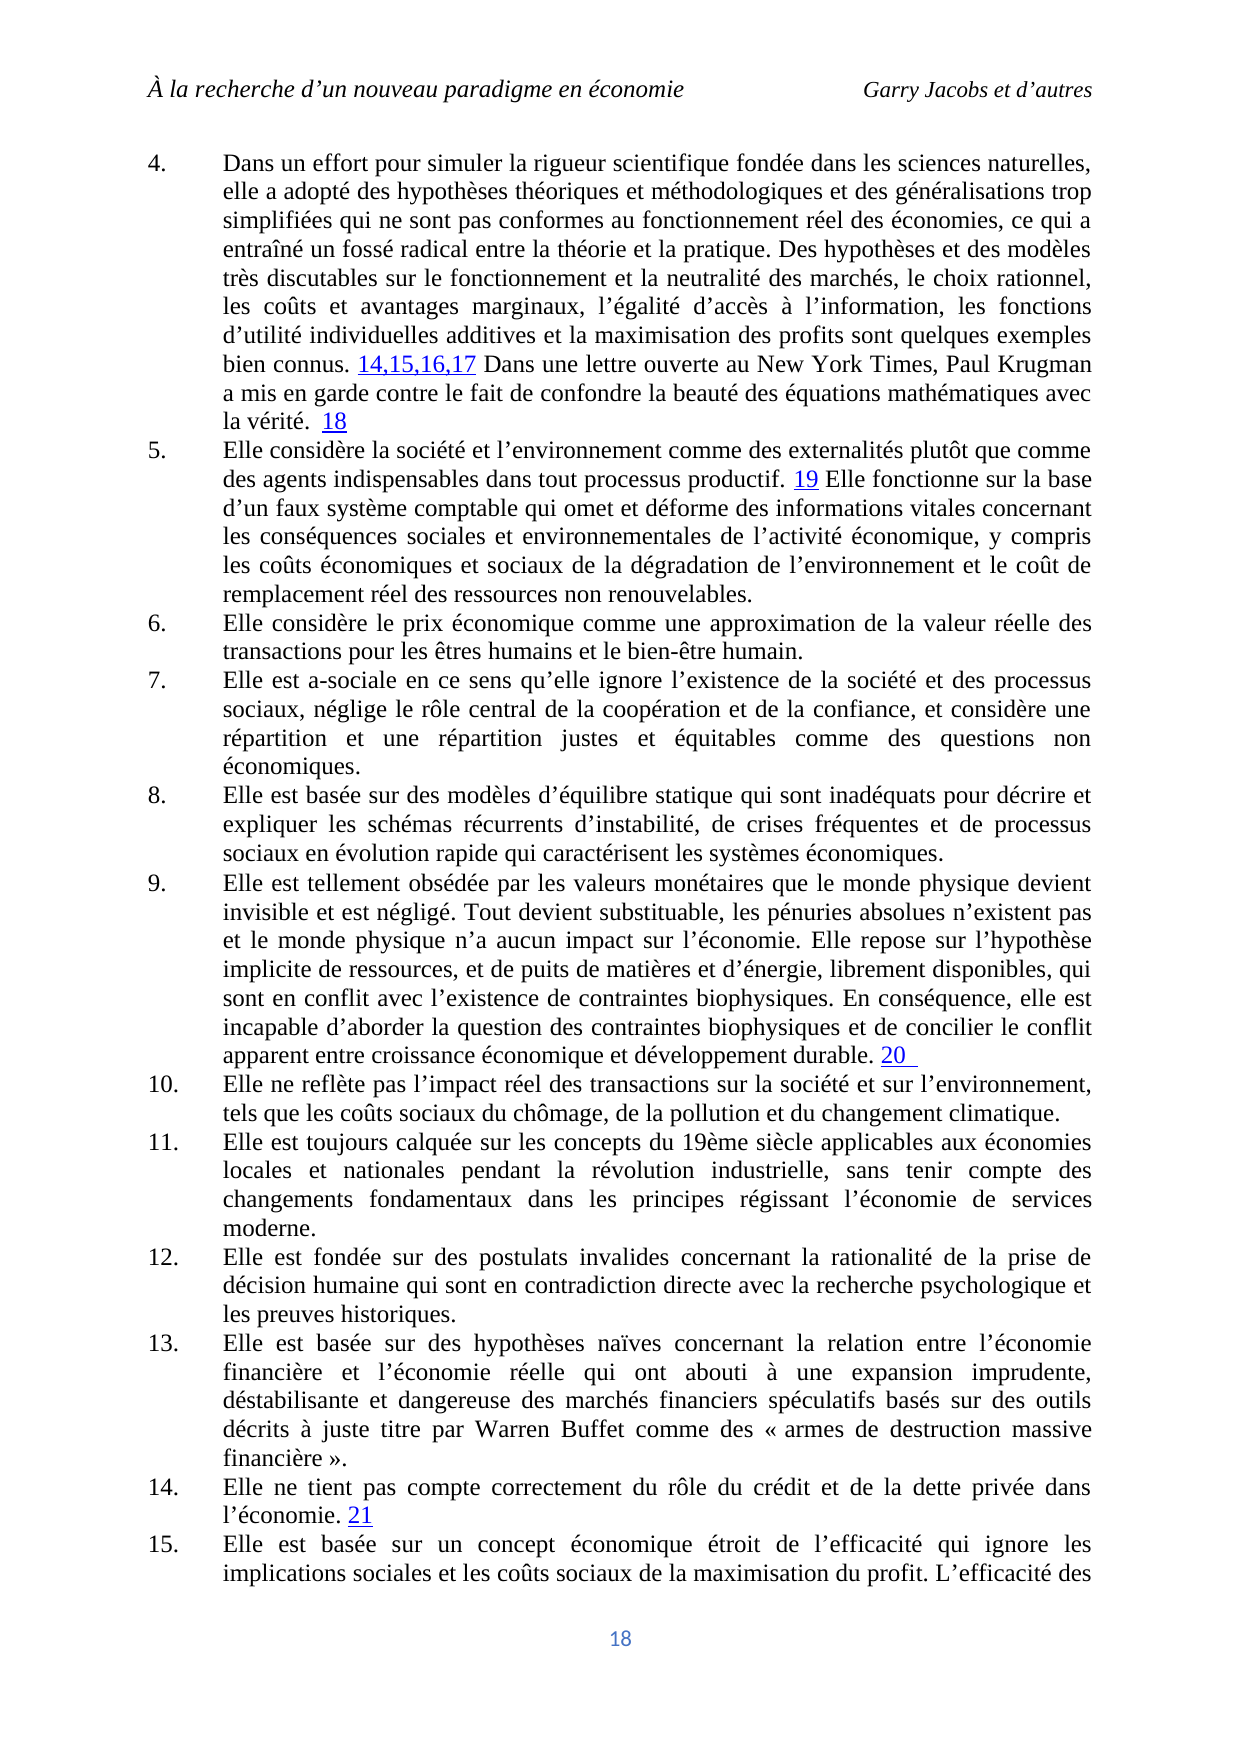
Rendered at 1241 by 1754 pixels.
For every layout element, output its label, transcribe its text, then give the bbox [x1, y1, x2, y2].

list Elle considère le prix économique comme une approximation de la valeur réelle des transactions pour les êtres humains et le bien-être humain. [148, 608, 1093, 665]
list Elle ne reflète pas l’impact réel des transactions sur la société et sur l’environnement, tels que les coûts sociaux du chômage, de la pollution et du changement climatique. [148, 1069, 1093, 1127]
list Elle ne tient pas compte correctement du rôle du crédit et de la dette privée dans l’économie. 21 [148, 1472, 1093, 1529]
list Elle est toujours calquée sur les concepts du 19ème siècle applicables aux économies locales et nationales pendant la révolution industrielle, sans tenir compte des changements fondamentaux dans les principes régissant l’économie de services moderne. [148, 1127, 1093, 1242]
list Elle est fondée sur des postulats invalides concernant la rationalité de la prise de décision humaine qui sont en contradiction directe avec la recherche psychologique et les preuves historiques. [148, 1242, 1093, 1328]
list Elle est basée sur des modèles d’équilibre statique qui sont inadéquats pour décrire et expliquer les schémas récurrents d’instabilité, de crises fréquentes et de processus sociaux en évolution rapide qui caractérisent les systèmes économiques. [148, 780, 1093, 868]
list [148, 1529, 1093, 1587]
list Elle considère la société et l’environnement comme des externalités plutôt que comme des agents indispensables dans tout processus productif. 19 Elle fonctionne sur la base d’un faux système comptable qui omet et déforme des informations vitales concernant les conséquences sociales et environnementales de l’activité économique, y compris les coûts économiques et sociaux de la dégradation de l’environnement et le coût de remplacement réel des ressources non renouvelables. [148, 435, 1093, 608]
list Elle est basée sur des hypothèses naïves concernant la relation entre l’économie financière et l’économie réelle qui ont abouti à une expansion imprudente, déstabilisante et dangereuse des marchés financiers spéculatifs basés sur des outils décrits à juste titre par Warren Buffet comme des « armes de destruction massive financière ». [148, 1328, 1093, 1472]
list Dans un effort pour simuler la rigueur scientifique fondée dans les sciences naturelles, elle a adopté des hypothèses théoriques et méthodologiques et des généralisations trop simplifiées qui ne sont pas conformes au fonctionnement réel des économies, ce qui a entraîné un fossé radical entre la théorie et la pratique. Des hypothèses et des modèles très discutables sur le fonctionnement et la neutralité des marchés, le choix rationnel, les coûts et avantages marginaux, l’égalité d’accès à l’information, les fonctions d’utilité individuelles additives et la maximisation des profits sont quelques exemples bien connus. 14,15,16,17 Dans une lettre ouverte au New York Times, Paul Krugman a mis en garde contre le fait de confondre la beauté des équations mathématiques avec la vérité. 18 [148, 148, 1093, 435]
list Elle est a-sociale en ce sens qu’elle ignore l’existence de la société et des processus sociaux, néglige le rôle central de la coopération et de la confiance, et considère une répartition et une répartition justes et équitables comme des questions non économiques. [148, 665, 1093, 780]
list Elle est tellement obsédée par les valeurs monétaires que le monde physique devient invisible et est négligé. Tout devient substituable, les pénuries absolues n’existent pas et le monde physique n’a aucun impact sur l’économie. Elle repose sur l’hypothèse implicite de ressources, et de puits de matières et d’énergie, librement disponibles, qui sont en conflit avec l’existence de contraintes biophysiques. En conséquence, elle est incapable d’aborder la question des contraintes biophysiques et de concilier le conflit apparent entre croissance économique et développement durable. 20 [148, 868, 1093, 1069]
